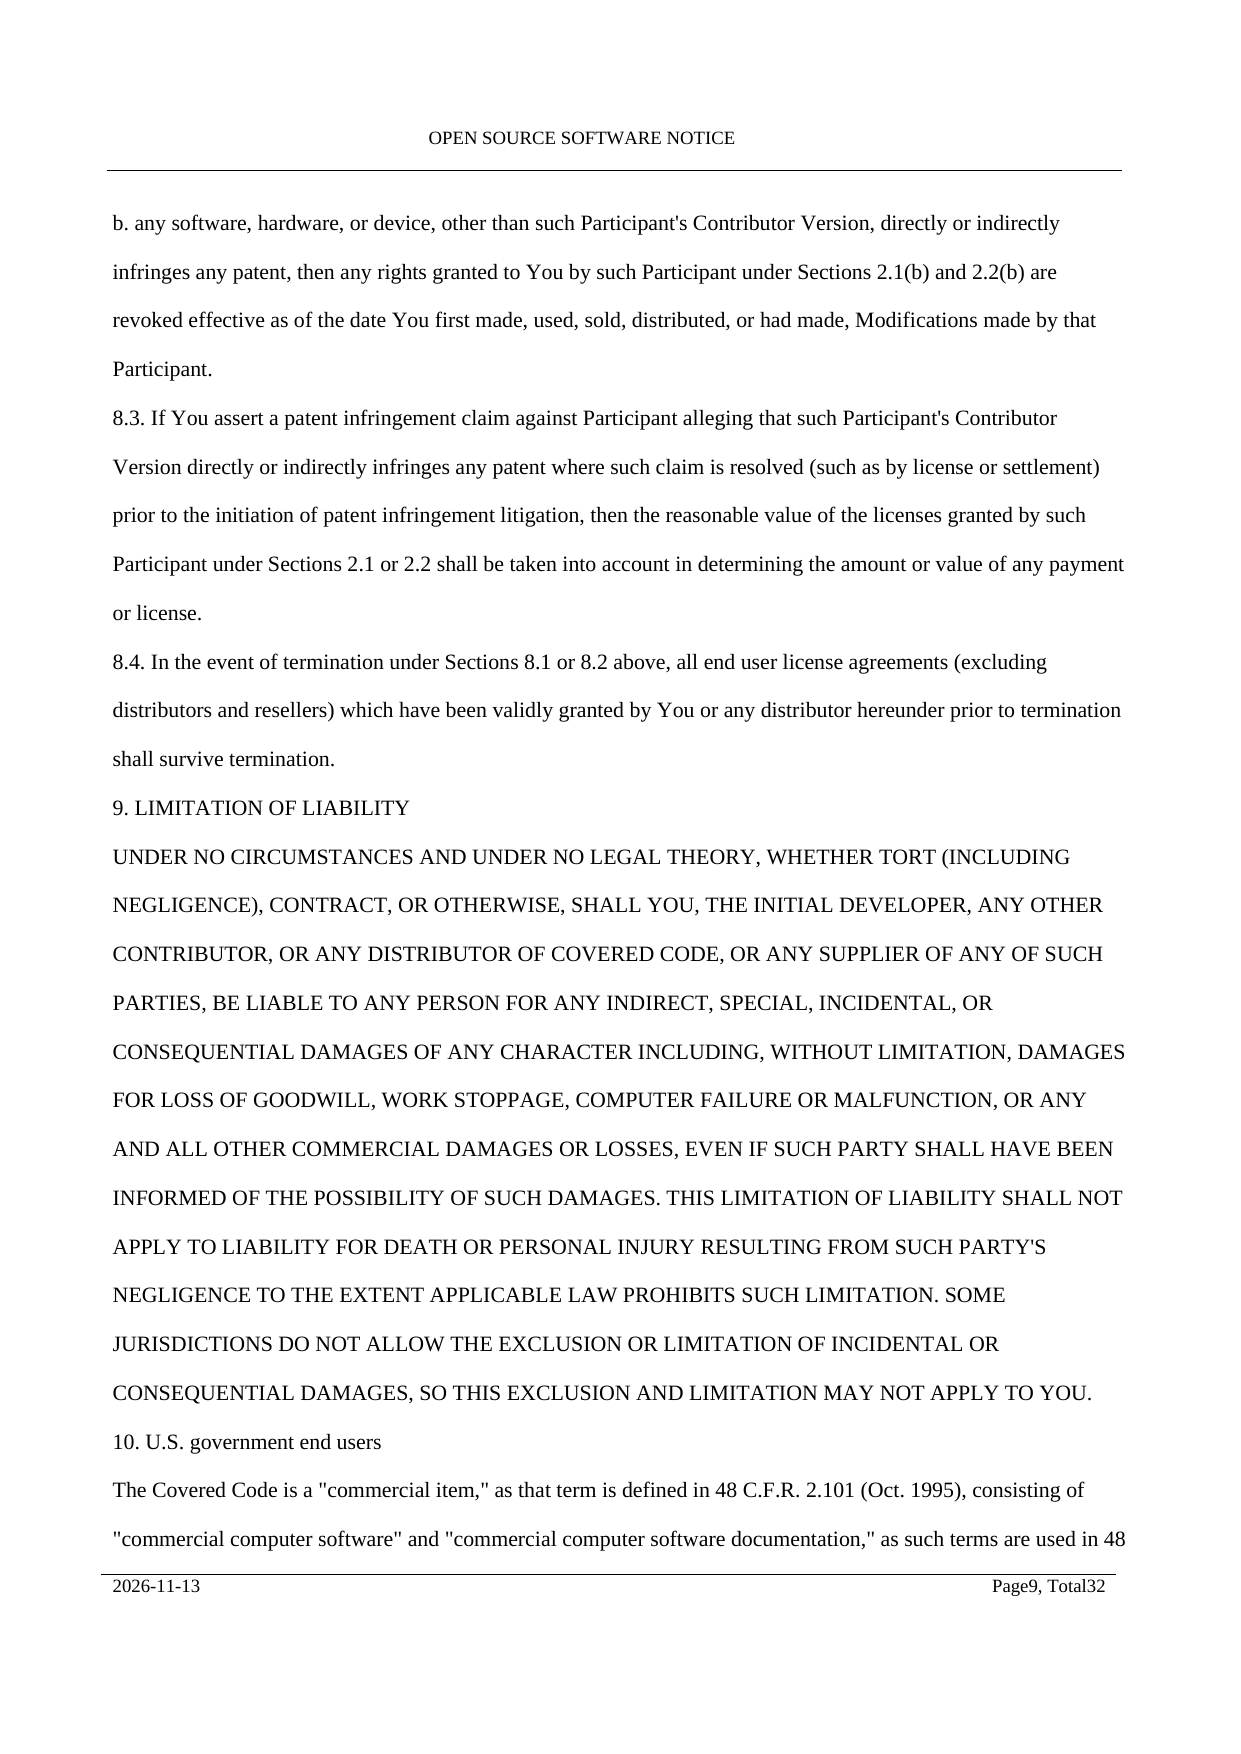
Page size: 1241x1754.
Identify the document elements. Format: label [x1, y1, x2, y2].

text [112, 206, 1128, 1555]
